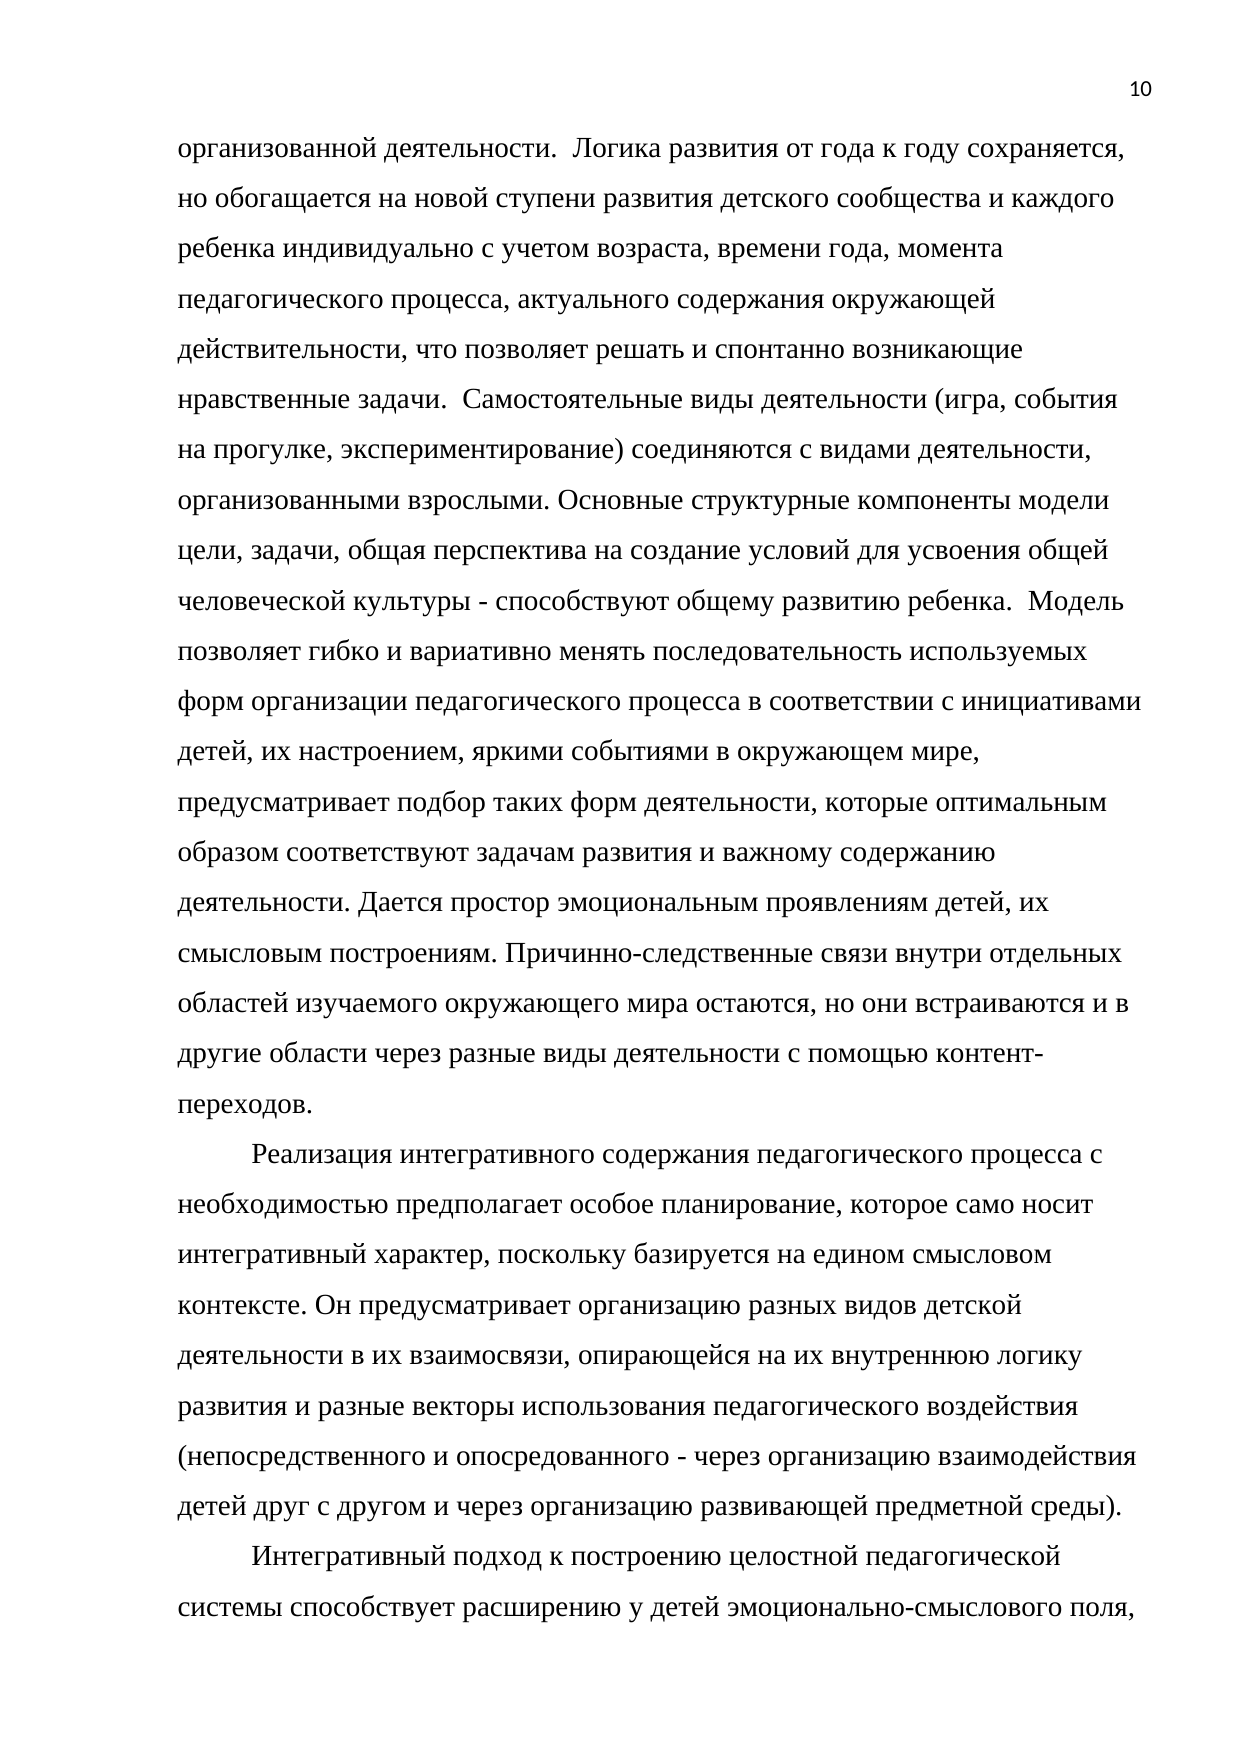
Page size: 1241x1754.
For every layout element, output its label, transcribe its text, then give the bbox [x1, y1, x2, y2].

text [177, 1538, 1152, 1622]
text Реализация интегративного содержания педагогического процесса с необходимостью предполагает особое планирование, которое само носит интегративный характер, поскольку базируется на едином смысловом контексте. Он предусматривает организацию разных видов детской деятельности в их взаимосвязи, опирающейся на их внутреннюю логику развития и разные векторы использования педагогического воздействия (непосредственного и опосредованного - через организацию взаимодействия детей друг с другом и через организацию развивающей предметной среды). [177, 1136, 1152, 1522]
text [177, 130, 1152, 1119]
